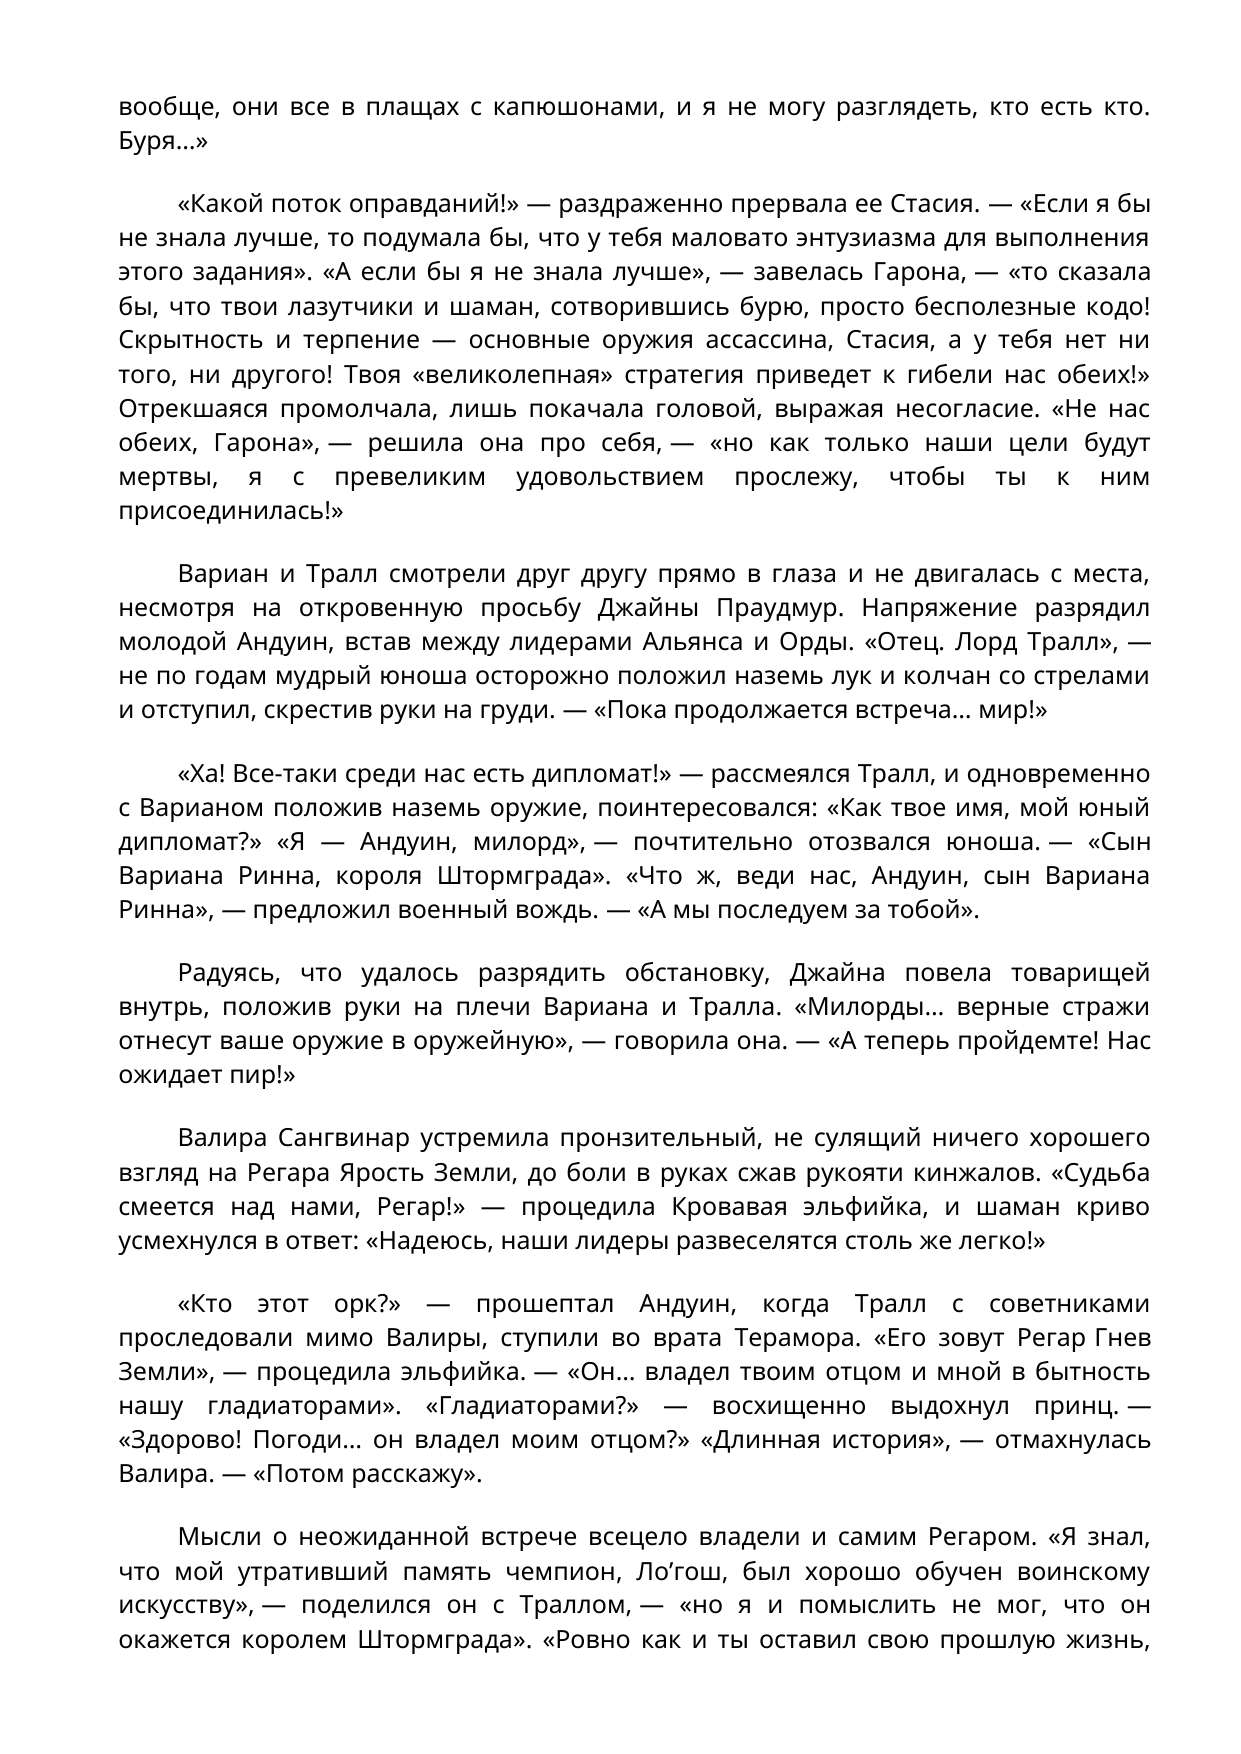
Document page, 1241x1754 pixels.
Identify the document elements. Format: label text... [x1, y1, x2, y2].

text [118, 89, 1152, 157]
text Радуясь, что удалось разрядить обстановку, Джайна повела товарищей внутрь, положив руки на плечи Вариана и Тралла. «Милорды… верные стражи отнесут ваше оружие в оружейную», — говорила она. — «А теперь пройдемте! Нас ожидает пир!» [118, 955, 1152, 1091]
text Валира Сангвинар устремила пронзительный, не сулящий ничего хорошего взгляд на Регара Ярость Земли, до боли в руках сжав рукояти кинжалов. «Судьба смеется над нами, Регар!» — процедила Кровавая эльфийка, и шаман криво усмехнулся в ответ: «Надеюсь, наши лидеры развеселятся столь же легко!» [118, 1120, 1152, 1256]
text «Кто этот орк?» — прошептал Андуин, когда Тралл с советниками проследовали мимо Валиры, ступили во врата Терамора. «Его зовут Регар Гнев Земли», — процедила эльфийка. — «Он… владел твоим отцом и мной в бытность нашу гладиаторами». «Гладиаторами?» — восхищенно выдохнул принц. — «Здорово! Погоди… он владел моим отцом?» «Длинная история», — отмахнулась Валира. — «Потом расскажу». [118, 1286, 1152, 1490]
text Вариан и Тралл смотрели друг другу прямо в глаза и не двигалась с места, несмотря на откровенную просьбу Джайны Праудмур. Напряжение разрядил молодой Андуин, встав между лидерами Альянса и Орды. «Отец. Лорд Тралл», — не по годам мудрый юноша осторожно положил наземь лук и колчан со стрелами и отступил, скрестив руки на груди. — «Пока продолжается встреча… мир!» [118, 556, 1152, 726]
text «Ха! Все-таки среди нас есть дипломат!» — рассмеялся Тралл, и одновременно с Варианом положив наземь оружие, поинтересовался: «Как твое имя, мой юный дипломат?» «Я — Андуин, милорд», — почтительно отозвался юноша. — «Сын Вариана Ринна, короля Штормграда». «Что ж, веди нас, Андуин, сын Вариана Ринна», — предложил военный вождь. — «А мы последуем за тобой». [118, 755, 1152, 926]
text «Какой поток оправданий!» — раздраженно прервала ее Стасия. — «Если я бы не знала лучше, то подумала бы, что у тебя маловато энтузиазма для выполнения этого задания». «А если бы я не знала лучше», — завелась Гарона, — «то сказала бы, что твои лазутчики и шаман, сотворившись бурю, просто бесполезные кодо! Скрытность и терпение — основные оружия ассассина, Стасия, а у тебя нет ни того, ни другого! Твоя «великолепная» стратегия приведет к гибели нас обеих!» Отрекшаяся промолчала, лишь покачала головой, выражая несогласие. «Не нас обеих, Гарона», — решила она про себя, — «но как только наши цели будут мертвы, я с превеликим удовольствием прослежу, чтобы ты к ним присоединилась!» [118, 186, 1152, 527]
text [118, 1519, 1152, 1655]
